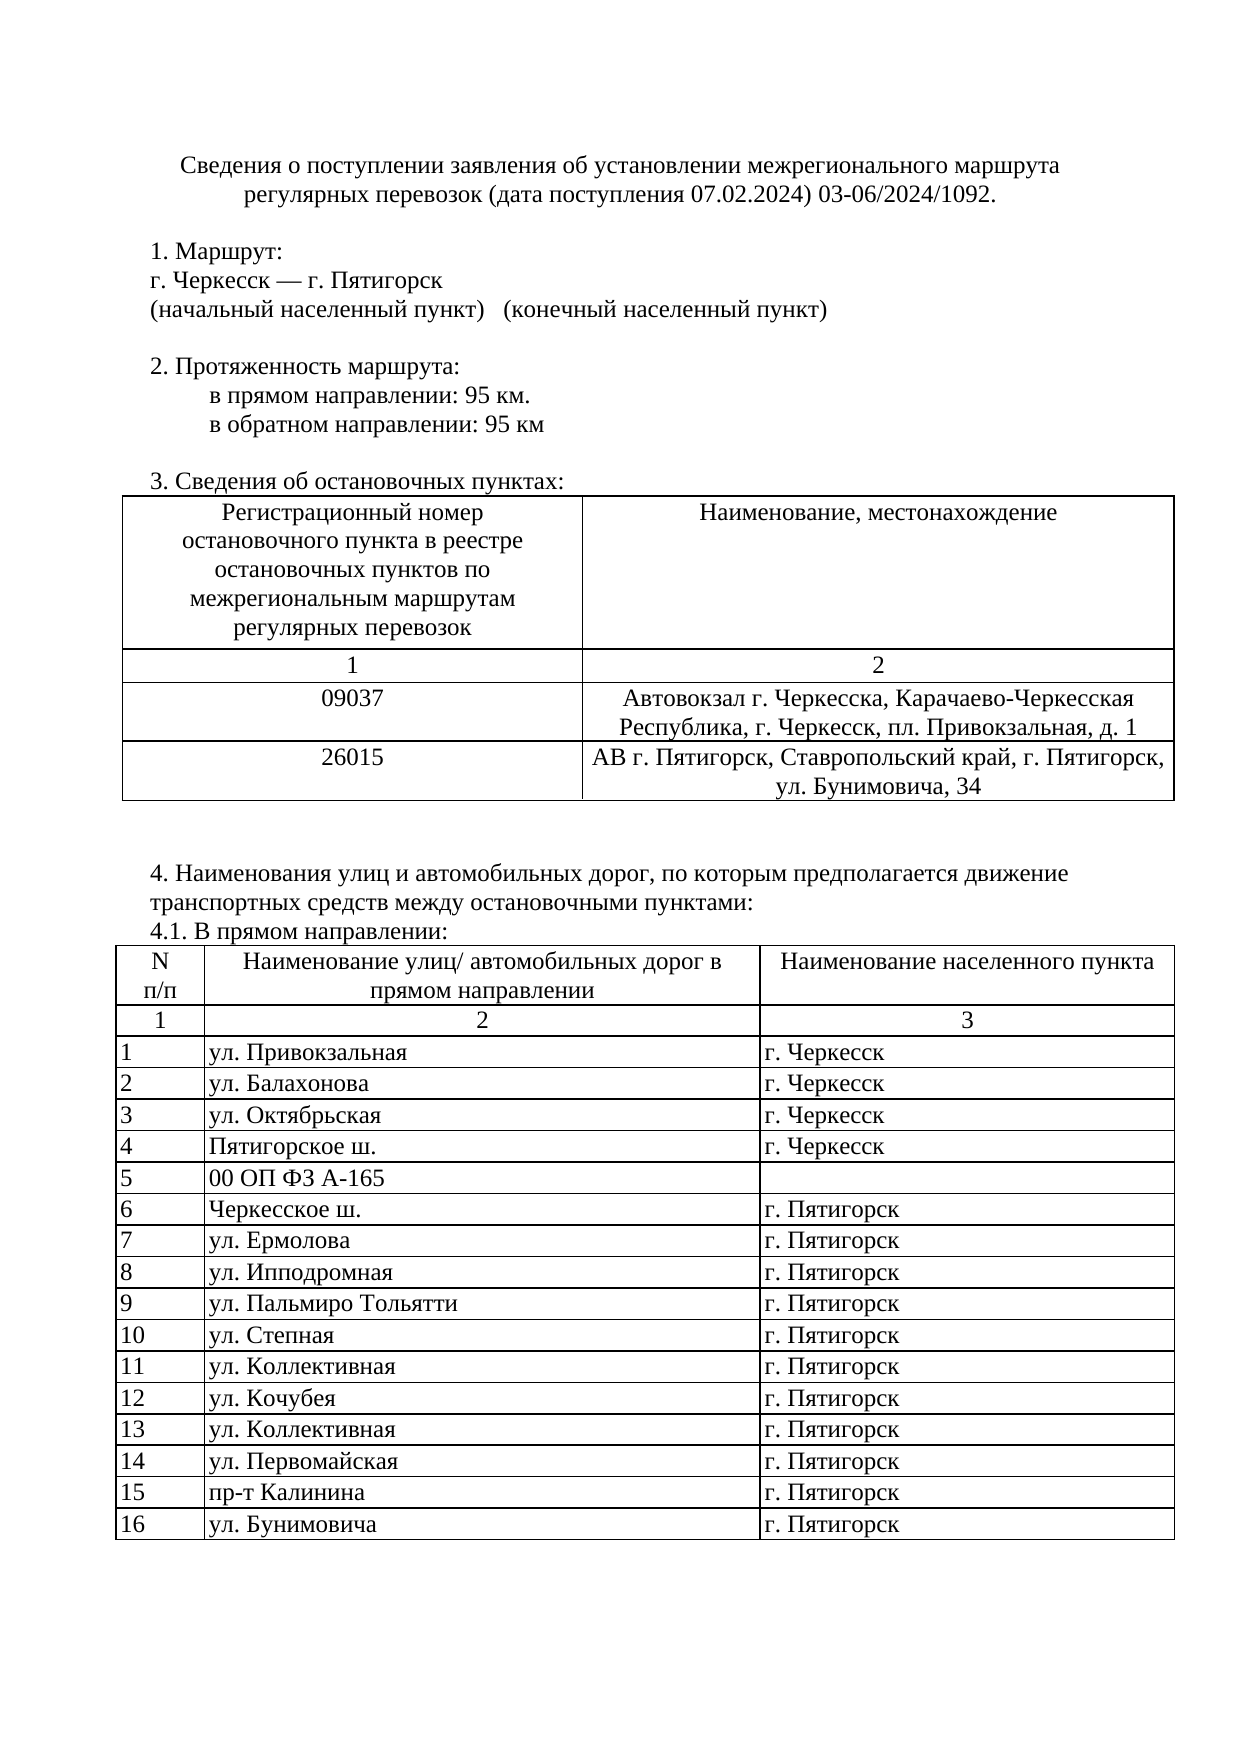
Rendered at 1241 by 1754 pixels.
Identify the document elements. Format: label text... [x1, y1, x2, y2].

table_cell г. Пятигорск [761, 1226, 1174, 1256]
table_cell 16 [117, 1509, 204, 1539]
table_cell г. Пятигорск [761, 1477, 1174, 1507]
table_cell г. Пятигорск [761, 1194, 1174, 1224]
table_cell ул. Пальмиро Тольятти [205, 1289, 759, 1318]
table_cell 00 ОП ФЗ А-165 [205, 1163, 759, 1193]
text 4. Наименования улиц и автомобильных дорог, по которым предполагается движение транспортных средств между остановочными пунктами: [150, 858, 1090, 916]
text 3. Сведения об остановочных пунктах: [150, 466, 1090, 495]
text Сведения о поступлении заявления об установлении межрегионального маршрута регулярных перевозок (дата поступления 07.02.2024) 03-06/2024/1092. [150, 150, 1090, 207]
table_cell 13 [117, 1415, 204, 1444]
table_cell 8 [117, 1257, 204, 1287]
table_cell г. Пятигорск [761, 1415, 1174, 1444]
text в обратном направлении: 95 км [150, 409, 1090, 437]
table_cell г. Пятигорск [761, 1509, 1174, 1539]
table_cell 11 [117, 1352, 204, 1381]
table_cell 6 [117, 1194, 204, 1224]
table_cell 9 [117, 1289, 204, 1318]
table_header N п/п [117, 946, 204, 1004]
text (начальный населенный пункт) (конечный населенный пункт) [150, 294, 1090, 322]
table_cell Черкесское ш. [205, 1194, 759, 1224]
table_cell ул. Коллективная [205, 1352, 759, 1381]
table_cell г. Пятигорск [761, 1257, 1174, 1287]
table_cell 4 [117, 1131, 204, 1161]
table_cell 3 [761, 1006, 1174, 1035]
table_cell 3 [117, 1100, 204, 1130]
table_cell ул. Балахонова [205, 1068, 759, 1098]
table_cell 7 [117, 1226, 204, 1256]
table_cell г. Пятигорск [761, 1383, 1174, 1413]
text 4.1. В прямом направлении: [150, 916, 1090, 945]
table_cell ул. Кочубея [205, 1383, 759, 1413]
text г. Черкесск — г. Пятигорск [150, 265, 1090, 294]
table_cell г. Пятигорск [761, 1446, 1174, 1476]
table_cell ул. Степная [205, 1320, 759, 1350]
table_header Наименование улиц/ автомобильных дорог в прямом направлении [205, 946, 759, 1004]
table_cell 1 [117, 1037, 204, 1067]
table_cell г. Черкесск [761, 1131, 1174, 1161]
table_cell 26015 [123, 742, 582, 799]
text 2. Протяженность маршрута: [150, 351, 1090, 380]
table_cell г. Черкесск [761, 1068, 1174, 1098]
table_header Наименование населенного пункта [761, 946, 1174, 1004]
table_cell г. Пятигорск [761, 1352, 1174, 1381]
text 1. Маршрут: [150, 236, 1090, 265]
table_cell 5 [117, 1163, 204, 1193]
table_cell ул. Первомайская [205, 1446, 759, 1476]
table_cell Пятигорское ш. [205, 1131, 759, 1161]
table_cell АВ г. Пятигорск, Ставропольский край, г. Пятигорск, ул. Бунимовича, 34 [583, 742, 1173, 799]
text в прямом направлении: 95 км. [150, 380, 1090, 409]
table_cell 2 [117, 1068, 204, 1098]
table_cell 1 [117, 1006, 204, 1035]
table_cell 2 [205, 1006, 759, 1035]
table_cell 10 [117, 1320, 204, 1350]
table_cell 1 [123, 650, 582, 681]
table_cell ул. Ермолова [205, 1226, 759, 1256]
table_cell [761, 1163, 1174, 1193]
table_cell 2 [583, 650, 1173, 681]
table_cell г. Черкесск [761, 1100, 1174, 1130]
table_cell г. Черкесск [761, 1037, 1174, 1067]
table_cell пр-т Калинина [205, 1477, 759, 1507]
table_cell 14 [117, 1446, 204, 1476]
table_cell Автовокзал г. Черкесска, Карачаево-Черкесская Республика, г. Черкесск, пл. Привокзальная, д. 1 [583, 683, 1173, 740]
table_cell 09037 [123, 683, 582, 740]
table_header Наименование, местонахождение [583, 497, 1173, 648]
table_cell 12 [117, 1383, 204, 1413]
table_cell г. Пятигорск [761, 1289, 1174, 1318]
table_header Регистрационный номер остановочного пункта в реестре остановочных пунктов по межрегиональным маршрутам регулярных перевозок [123, 497, 582, 648]
table_cell ул. Коллективная [205, 1415, 759, 1444]
table_cell 15 [117, 1477, 204, 1507]
table_cell г. Пятигорск [761, 1320, 1174, 1350]
table_cell ул. Бунимовича [205, 1509, 759, 1539]
table_cell ул. Привокзальная [205, 1037, 759, 1067]
table_cell ул. Ипподромная [205, 1257, 759, 1287]
table_cell ул. Октябрьская [205, 1100, 759, 1130]
